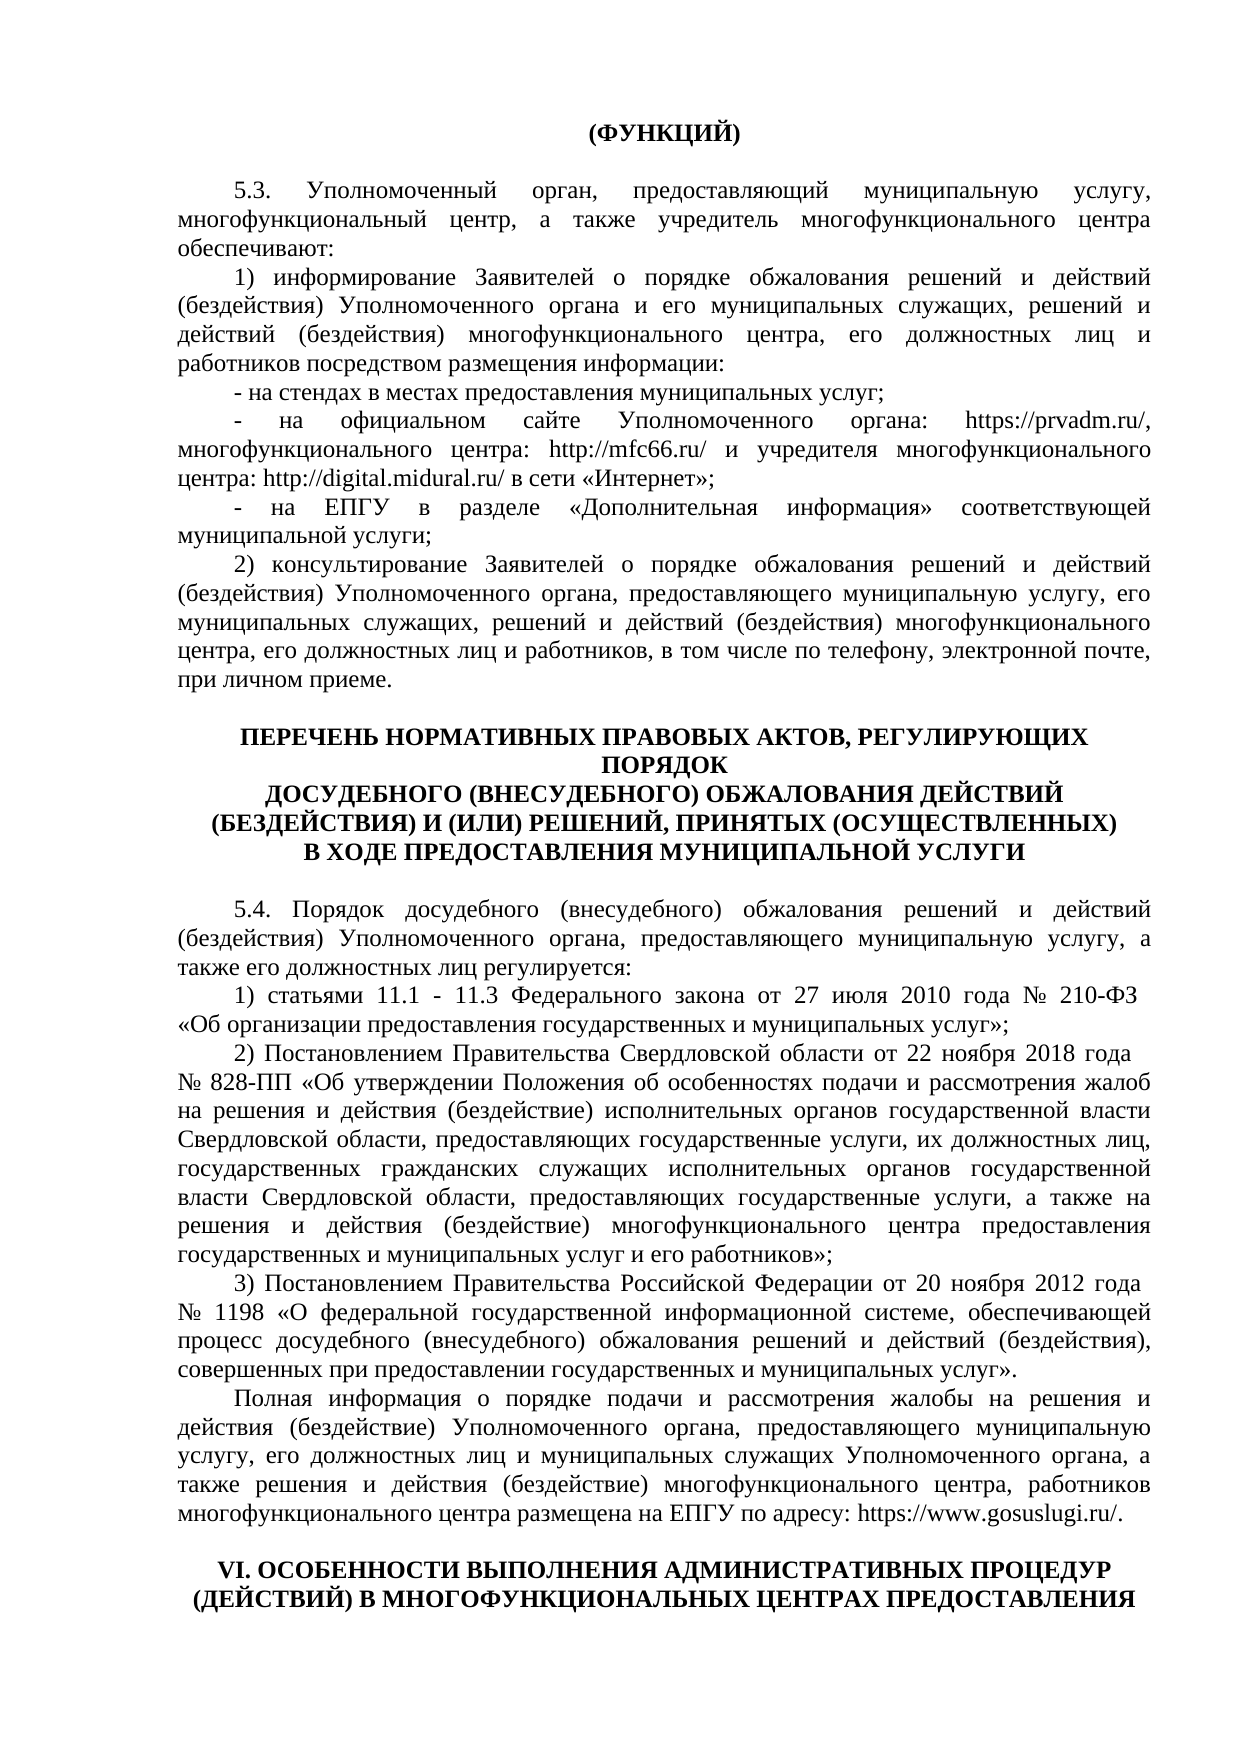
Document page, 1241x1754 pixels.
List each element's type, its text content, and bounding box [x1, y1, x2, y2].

title (БЕЗДЕЙСТВИЯ) И (ИЛИ) РЕШЕНИЙ, ПРИНЯТЫХ (ОСУЩЕСТВЛЕННЫХ) [177, 808, 1152, 837]
text - на стендах в местах предоставления муниципальных услуг; [177, 377, 1152, 406]
title (ФУНКЦИЙ) [177, 118, 1152, 147]
title (ДЕЙСТВИЙ) В МНОГОФУНКЦИОНАЛЬНЫХ ЦЕНТРАХ ПРЕДОСТАВЛЕНИЯ [177, 1584, 1152, 1613]
text - на официальном сайте Уполномоченного органа: https://prvadm.ru/, многофункционального центра: http://mfc66.ru/ и учредителя многофункционального центра: http://digital.midural.ru/ в сети «Интернет»; [177, 406, 1152, 492]
text 1) информирование Заявителей о порядке обжалования решений и действий (бездействия) Уполномоченного органа и его муниципальных служащих, решений и действий (бездействия) многофункционального центра, его должностных лиц и работников посредством размещения информации: [177, 262, 1152, 377]
text 2) Постановлением Правительства Свердловской области от 22 ноября 2018 года № 828-ПП «Об утверждении Положения об особенностях подачи и рассмотрения жалоб на решения и действия (бездействие) исполнительных органов государственной власти Свердловской области, предоставляющих государственные услуги, их должностных лиц, государственных гражданских служащих исполнительных органов государственной власти Свердловской области, предоставляющих государственные услуги, а также на решения и действия (бездействие) многофункционального центра предоставления государственных и муниципальных услуг и его работников»; [177, 1038, 1152, 1268]
title VI. ОСОБЕННОСТИ ВЫПОЛНЕНИЯ АДМИНИСТРАТИВНЫХ ПРОЦЕДУР [177, 1556, 1152, 1584]
text 5.4. Порядок досудебного (внесудебного) обжалования решений и действий (бездействия) Уполномоченного органа, предоставляющего муниципальную услугу, а также его должностных лиц регулируется: [177, 894, 1152, 981]
text 1) статьями 11.1 - 11.3 Федерального закона от 27 июля 2010 года № 210-ФЗ «Об организации предоставления государственных и муниципальных услуг»; [177, 981, 1152, 1038]
text Полная информация о порядке подачи и рассмотрения жалобы на решения и действия (бездействие) Уполномоченного органа, предоставляющего муниципальную услугу, его должностных лиц и муниципальных служащих Уполномоченного органа, а также решения и действия (бездействие) многофункционального центра, работников многофункционального центра размещена на ЕПГУ по адресу: https://www.gosuslugi.ru/. [177, 1383, 1152, 1527]
text 3) Постановлением Правительства Российской Федерации от 20 ноября 2012 года № 1198 «О федеральной государственной информационной системе, обеспечивающей процесс досудебного (внесудебного) обжалования решений и действий (бездействия), совершенных при предоставлении государственных и муниципальных услуг». [177, 1268, 1152, 1383]
text 5.3. Уполномоченный орган, предоставляющий муниципальную услугу, многофункциональный центр, а также учредитель многофункционального центра обеспечивают: [177, 176, 1152, 262]
title ДОСУДЕБНОГО (ВНЕСУДЕБНОГО) ОБЖАЛОВАНИЯ ДЕЙСТВИЙ [177, 779, 1152, 808]
title ПЕРЕЧЕНЬ НОРМАТИВНЫХ ПРАВОВЫХ АКТОВ, РЕГУЛИРУЮЩИХ ПОРЯДОК [177, 722, 1152, 779]
title В ХОДЕ ПРЕДОСТАВЛЕНИЯ МУНИЦИПАЛЬНОЙ УСЛУГИ [177, 837, 1152, 866]
text 2) консультирование Заявителей о порядке обжалования решений и действий (бездействия) Уполномоченного органа, предоставляющего муниципальную услугу, его муниципальных служащих, решений и действий (бездействия) многофункционального центра, его должностных лиц и работников, в том числе по телефону, электронной почте, при личном приеме. [177, 549, 1152, 693]
text - на ЕПГУ в разделе «Дополнительная информация» соответствующей муниципальной услуги; [177, 492, 1152, 549]
